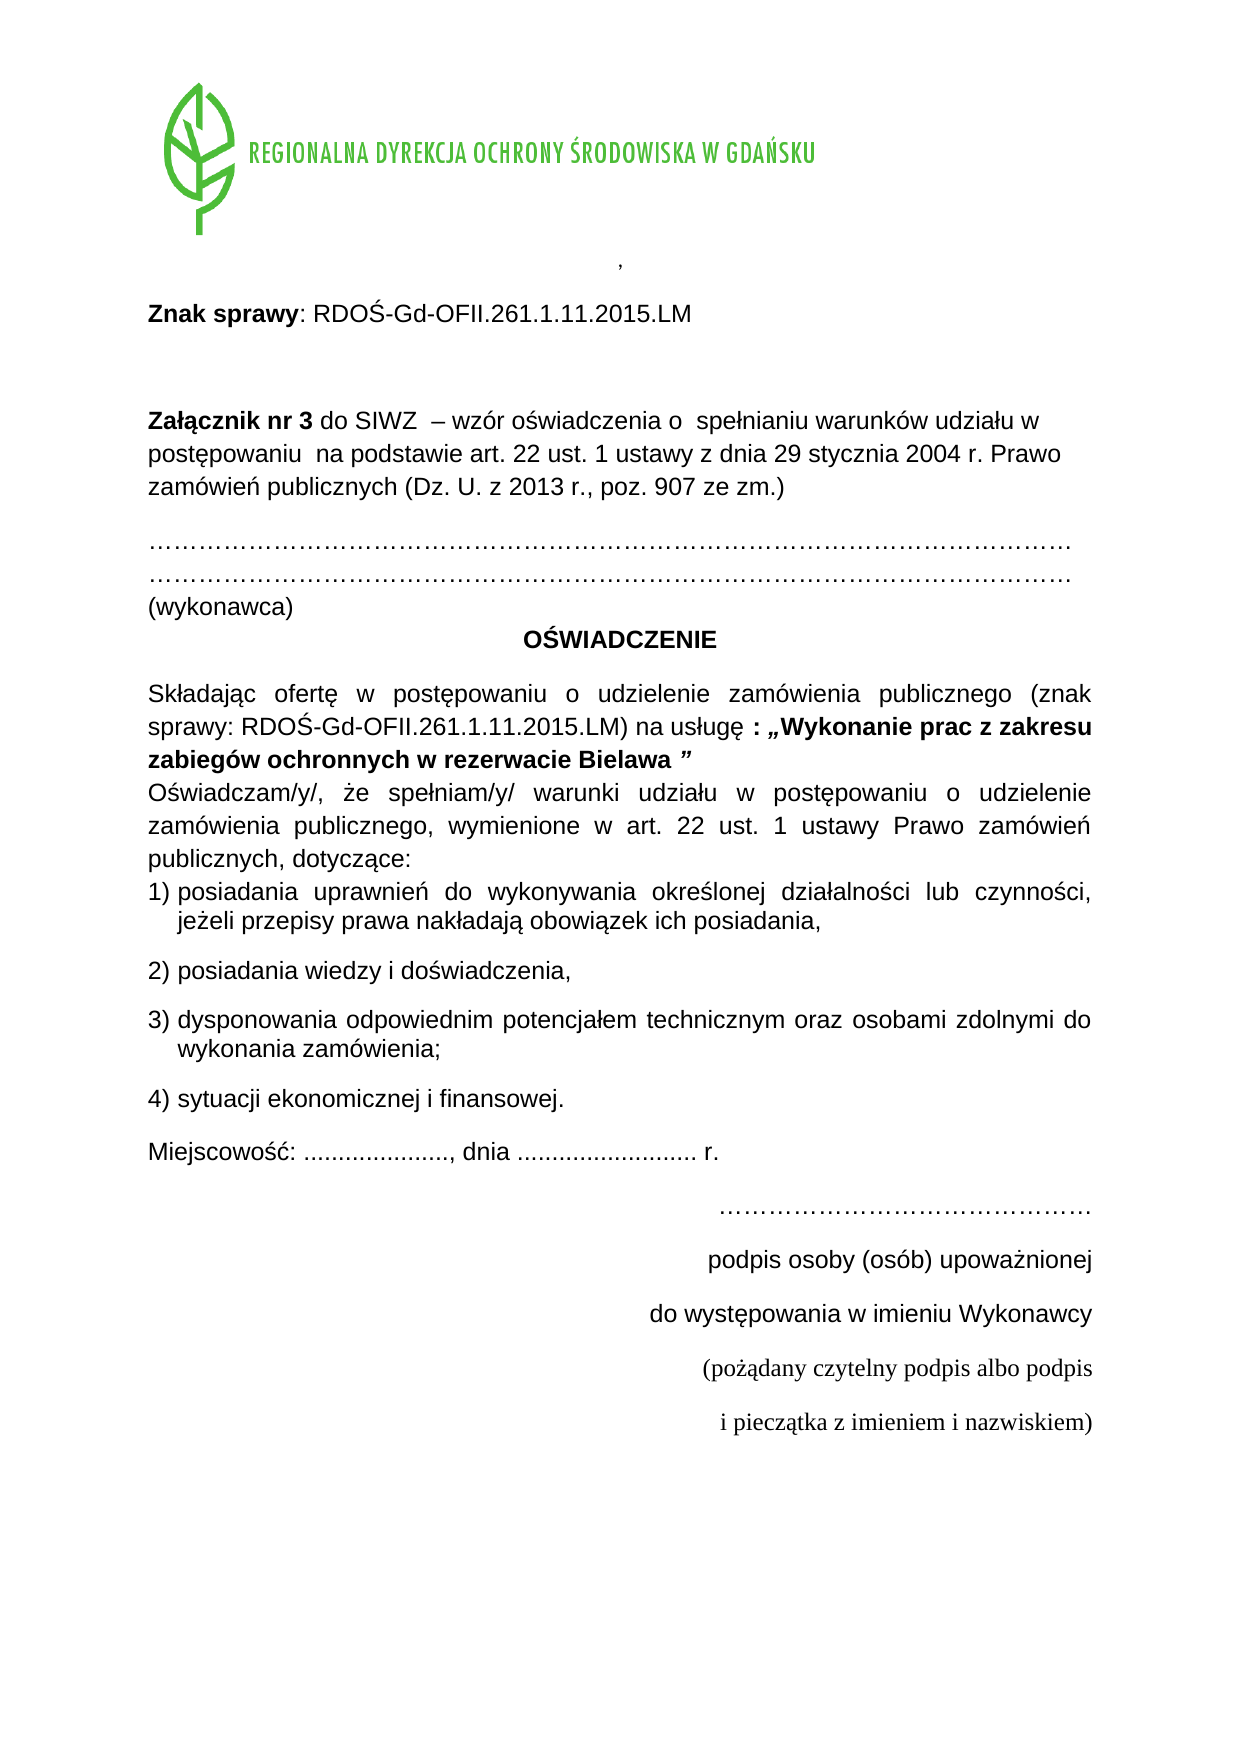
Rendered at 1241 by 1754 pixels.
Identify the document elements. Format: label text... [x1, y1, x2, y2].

picture [147, 73, 976, 246]
text 2) posiadania wiedzy i doświadczenia, [148, 956, 1093, 984]
text podpis osoby (osób) upoważnionej [148, 1245, 1093, 1274]
text (pożądany czytelny podpis albo podpis [148, 1353, 1093, 1382]
text OŚWIADCZENIE [148, 625, 1093, 654]
text (wykonawca) [148, 592, 1093, 621]
text 3) dysponowania odpowiednim potencjałem technicznym oraz osobami zdolnymi do wykonania zamówienia; [148, 1005, 1093, 1063]
text i pieczątka z imieniem i nazwiskiem) [148, 1407, 1093, 1435]
text …………………………………………………………………………………………………………………………………………………………………………………………………… [148, 526, 1093, 588]
text Składając ofertę w postępowaniu o udzielenie zamówienia publicznego (znak sprawy: RDOŚ-Gd-OFII.261.1.11.2015.LM) na usługę : „Wykonanie prac z zakresu zabiegów ochronnych w rezerwacie Bielawa ” [148, 679, 1093, 774]
text Miejscowość: ....................., dnia .......................... r. [148, 1137, 1093, 1166]
text ……………………………………… [148, 1191, 1093, 1220]
text , [148, 246, 1093, 274]
text 1) posiadania uprawnień do wykonywania określonej działalności lub czynności, jeżeli przepisy prawa nakładają obowiązek ich posiadania, [148, 877, 1093, 935]
text Oświadczam/y/, że spełniam/y/ warunki udziału w postępowaniu o udzielenie zamówienia publicznego, wymienione w art. 22 ust. 1 ustawy Prawo zamówień publicznych, dotyczące: [148, 778, 1093, 873]
text do występowania w imieniu Wykonawcy [148, 1299, 1093, 1328]
text Załącznik nr 3 do SIWZ – wzór oświadczenia o spełnianiu warunków udziału w postępowaniu na podstawie art. 22 ust. 1 ustawy z dnia 29 stycznia 2004 r. Prawo zamówień publicznych (Dz. U. z 2013 r., poz. 907 ze zm.) [148, 406, 1093, 501]
text 4) sytuacji ekonomicznej i finansowej. [148, 1083, 1093, 1112]
text Znak sprawy: RDOŚ-Gd-OFII.261.1.11.2015.LM [148, 299, 1093, 327]
